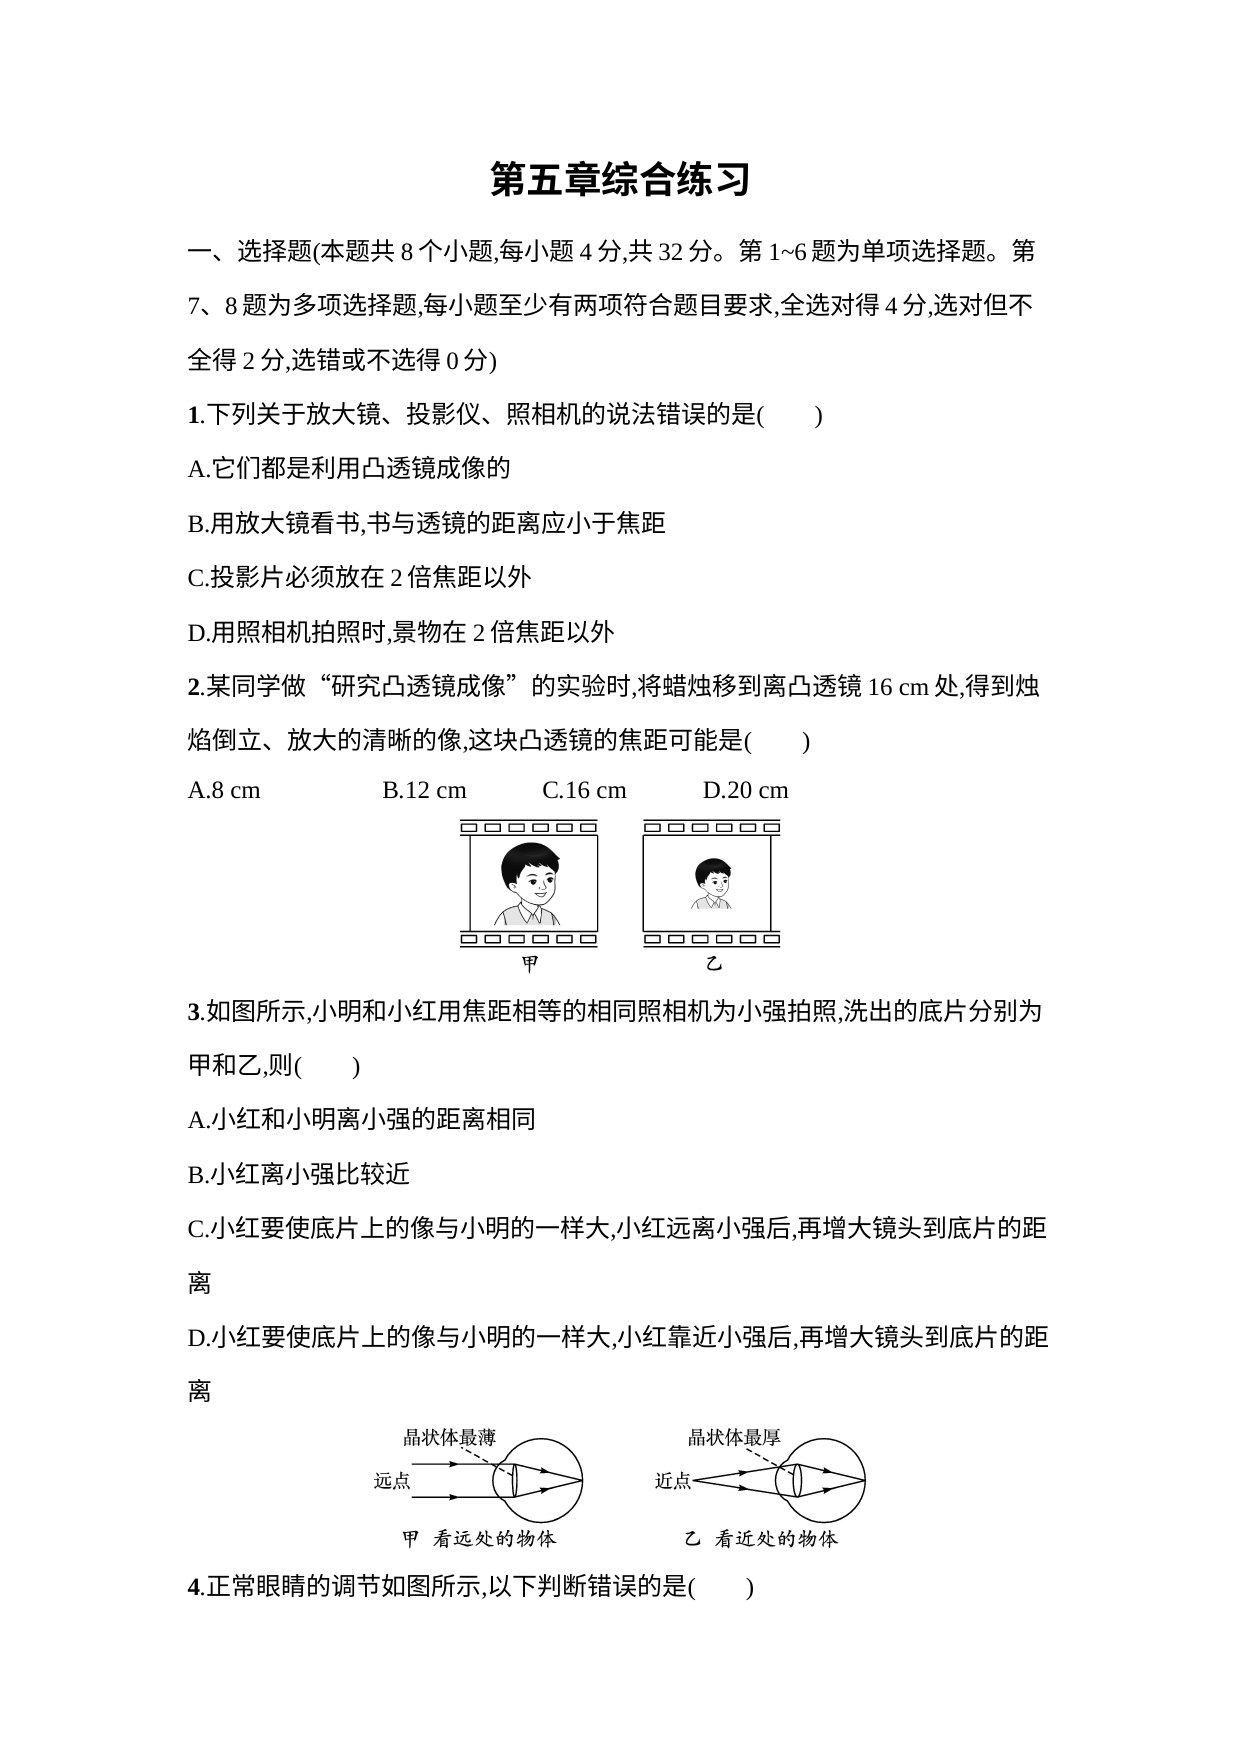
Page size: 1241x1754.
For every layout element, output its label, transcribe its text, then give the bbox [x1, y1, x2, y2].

text C.投影片必须放在2倍焦距以外 [187, 558, 1053, 594]
text 3.如图所示,小明和小红用焦距相等的相同照相机为小强拍照,洗出的底片分别为甲和乙,则( ) [187, 991, 1053, 1082]
text C.小红要使底片上的像与小明的一样大,小红远离小强后,再增大镜头到底片的距离 [187, 1209, 1053, 1299]
text D.小红要使底片上的像与小明的一样大,小红靠近小强后,再增大镜头到底片的距离 [187, 1317, 1053, 1408]
text A.8 cm B.12 cm C.16 cm D.20 cm [187, 775, 1053, 804]
text 一、选择题(本题共8个小题,每小题4分,共32分。第1~6题为单项选择题。第7、8题为多项选择题,每小题至少有两项符合题目要求,全选对得4分,选对但不全得2分,选错或不选得0分) [187, 231, 1053, 376]
text D.用照相机拍照时,景物在2倍焦距以外 [187, 612, 1053, 648]
text 4.正常眼睛的调节如图所示,以下判断错误的是( ) [187, 1566, 1053, 1602]
text B.用放大镜看书,书与透镜的距离应小于焦距 [187, 503, 1053, 539]
text A.它们都是利用凸透镜成像的 [187, 449, 1053, 485]
text 第五章综合练习 [187, 150, 1053, 204]
text 2.某同学做“研究凸透镜成像”的实验时,将蜡烛移到离凸透镜16 cm处,得到烛焰倒立、放大的清晰的像,这块凸透镜的焦距可能是( ) [187, 666, 1053, 757]
text 1.下列关于放大镜、投影仪、照相机的说法错误的是( ) [187, 394, 1053, 431]
picture [373, 1426, 867, 1550]
picture [459, 818, 781, 975]
text A.小红和小明离小强的距离相同 [187, 1100, 1053, 1136]
text B.小红离小强比较近 [187, 1154, 1053, 1191]
